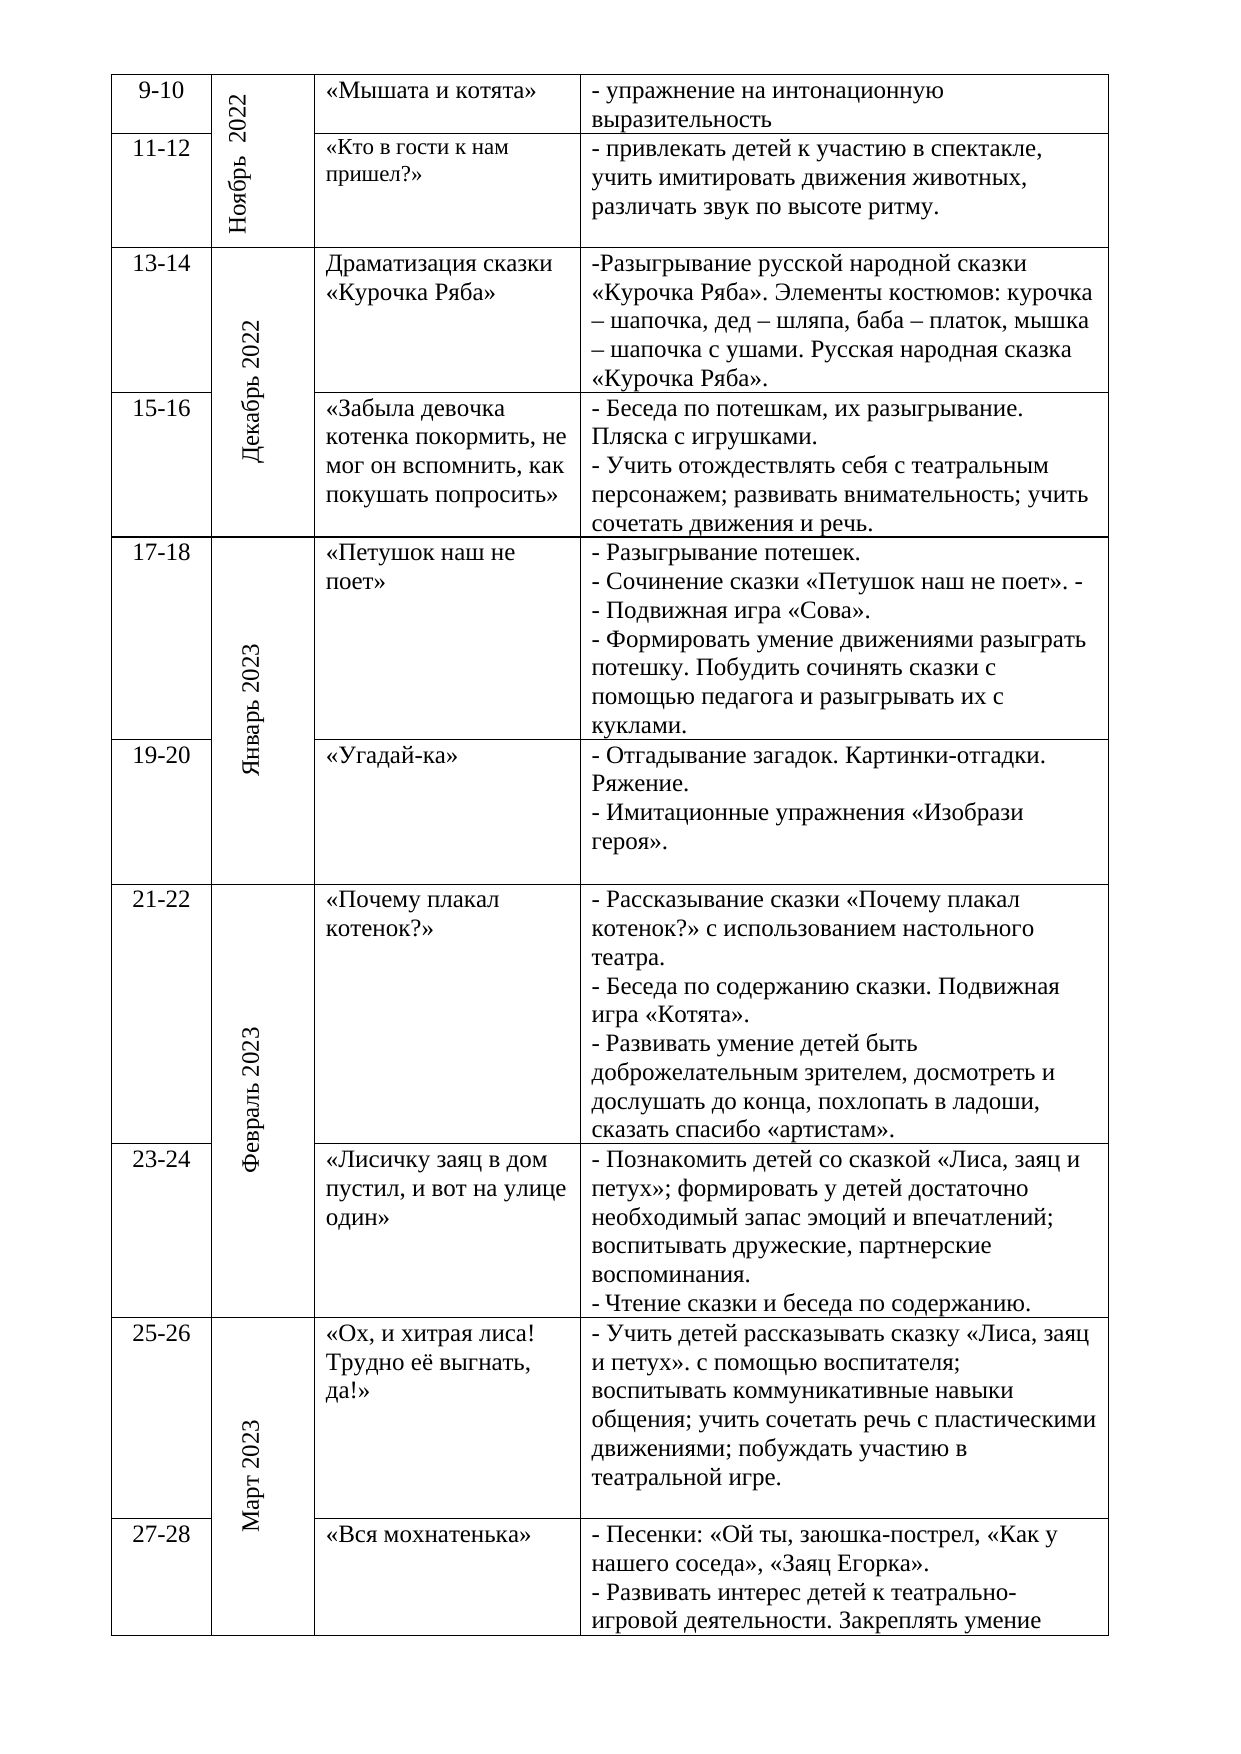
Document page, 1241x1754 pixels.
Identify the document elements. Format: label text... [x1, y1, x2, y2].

table_cell Январь 2023 [212, 538, 314, 883]
table_cell 13-14 [112, 248, 211, 392]
table_cell 19-20 [112, 740, 211, 883]
table_cell - Рассказывание сказки «Почему плакал котенок?» с использованием настольного театра. - Беседа по содержанию сказки. Подвижная игра «Котята». - Развивать умение детей быть доброжелательным зрителем, досмотреть и дослушать до конца, похлопать в ладоши, сказать спасибо «артистам». [581, 885, 1108, 1143]
table_cell - Разыгрывание потешек. - Сочинение сказки «Петушок наш не поет». - - Подвижная игра «Сова». - Формировать умение движениями разыграть потешку. Побудить сочинять сказки с помощью педагога и разыгрывать их с куклами. [581, 538, 1108, 739]
table_cell «Вся мохнатенька» [315, 1519, 580, 1635]
table_cell Март 2023 [212, 1318, 314, 1635]
table_cell 15-16 [112, 393, 211, 536]
table_cell «Забыла девочка котенка покормить, не мог он вспомнить, как покушать попросить» [315, 393, 580, 536]
table_cell 23-24 [112, 1144, 211, 1317]
table_cell 9-10 [112, 75, 211, 132]
table_cell - Отгадывание загадок. Картинки-отгадки. Ряжение. - Имитационные упражнения «Изобрази героя». [581, 740, 1108, 883]
table_cell 21-22 [112, 885, 211, 1143]
table_cell 17-18 [112, 538, 211, 739]
table_cell - Познакомить детей со сказкой «Лиса, заяц и петух»; формировать у детей достаточно необходимый запас эмоций и впечатлений; воспитывать дружеские, партнерские воспоминания. - Чтение сказки и беседа по содержанию. [581, 1144, 1108, 1317]
table_cell «Лисичку заяц в дом пустил, и вот на улице один» [315, 1144, 580, 1317]
table_cell Декабрь 2022 [212, 248, 314, 536]
table_cell Драматизация сказки «Курочка Ряба» [315, 248, 580, 392]
table_cell «Петушок наш не поет» [315, 538, 580, 739]
table_cell 11-12 [112, 134, 211, 247]
table_cell Февраль 2023 [212, 885, 314, 1317]
table_cell Ноябрь 2022 2022 [212, 75, 314, 247]
table_cell - Учить детей рассказывать сказку «Лиса, заяц и петух». с помощью воспитателя; воспитывать коммуникативные навыки общения; учить сочетать речь с пластическими движениями; побуждать участию в театральной игре. [581, 1318, 1108, 1518]
table_cell «Почему плакал котенок?» [315, 885, 580, 1143]
table_cell - привлекать детей к участию в спектакле, учить имитировать движения животных, различать звук по высоте ритму. [581, 134, 1108, 247]
table_cell - упражнение на интонационную выразительность [581, 75, 1108, 132]
table_cell - Беседа по потешкам, их разыгрывание. Пляска с игрушками. - Учить отождествлять себя с театральным персонажем; развивать внимательность; учить сочетать движения и речь. [581, 393, 1108, 536]
table_cell «Кто в гости к нам пришел?» [315, 134, 580, 247]
table_cell «Угадай-ка» [315, 740, 580, 883]
table_cell «Ох, и хитрая лиса! Трудно её выгнать, да!» [315, 1318, 580, 1518]
table_cell «Мышата и котята» [315, 75, 580, 132]
table_cell 25-26 [112, 1318, 211, 1518]
table_cell 27-28 [112, 1519, 211, 1635]
table_cell -Разыгрывание русской народной сказки «Курочка Ряба». Элементы костюмов: курочка – шапочка, дед – шляпа, баба – платок, мышка – шапочка с ушами. Русская народная сказка «Курочка Ряба». [581, 248, 1108, 392]
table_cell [581, 1519, 1108, 1635]
